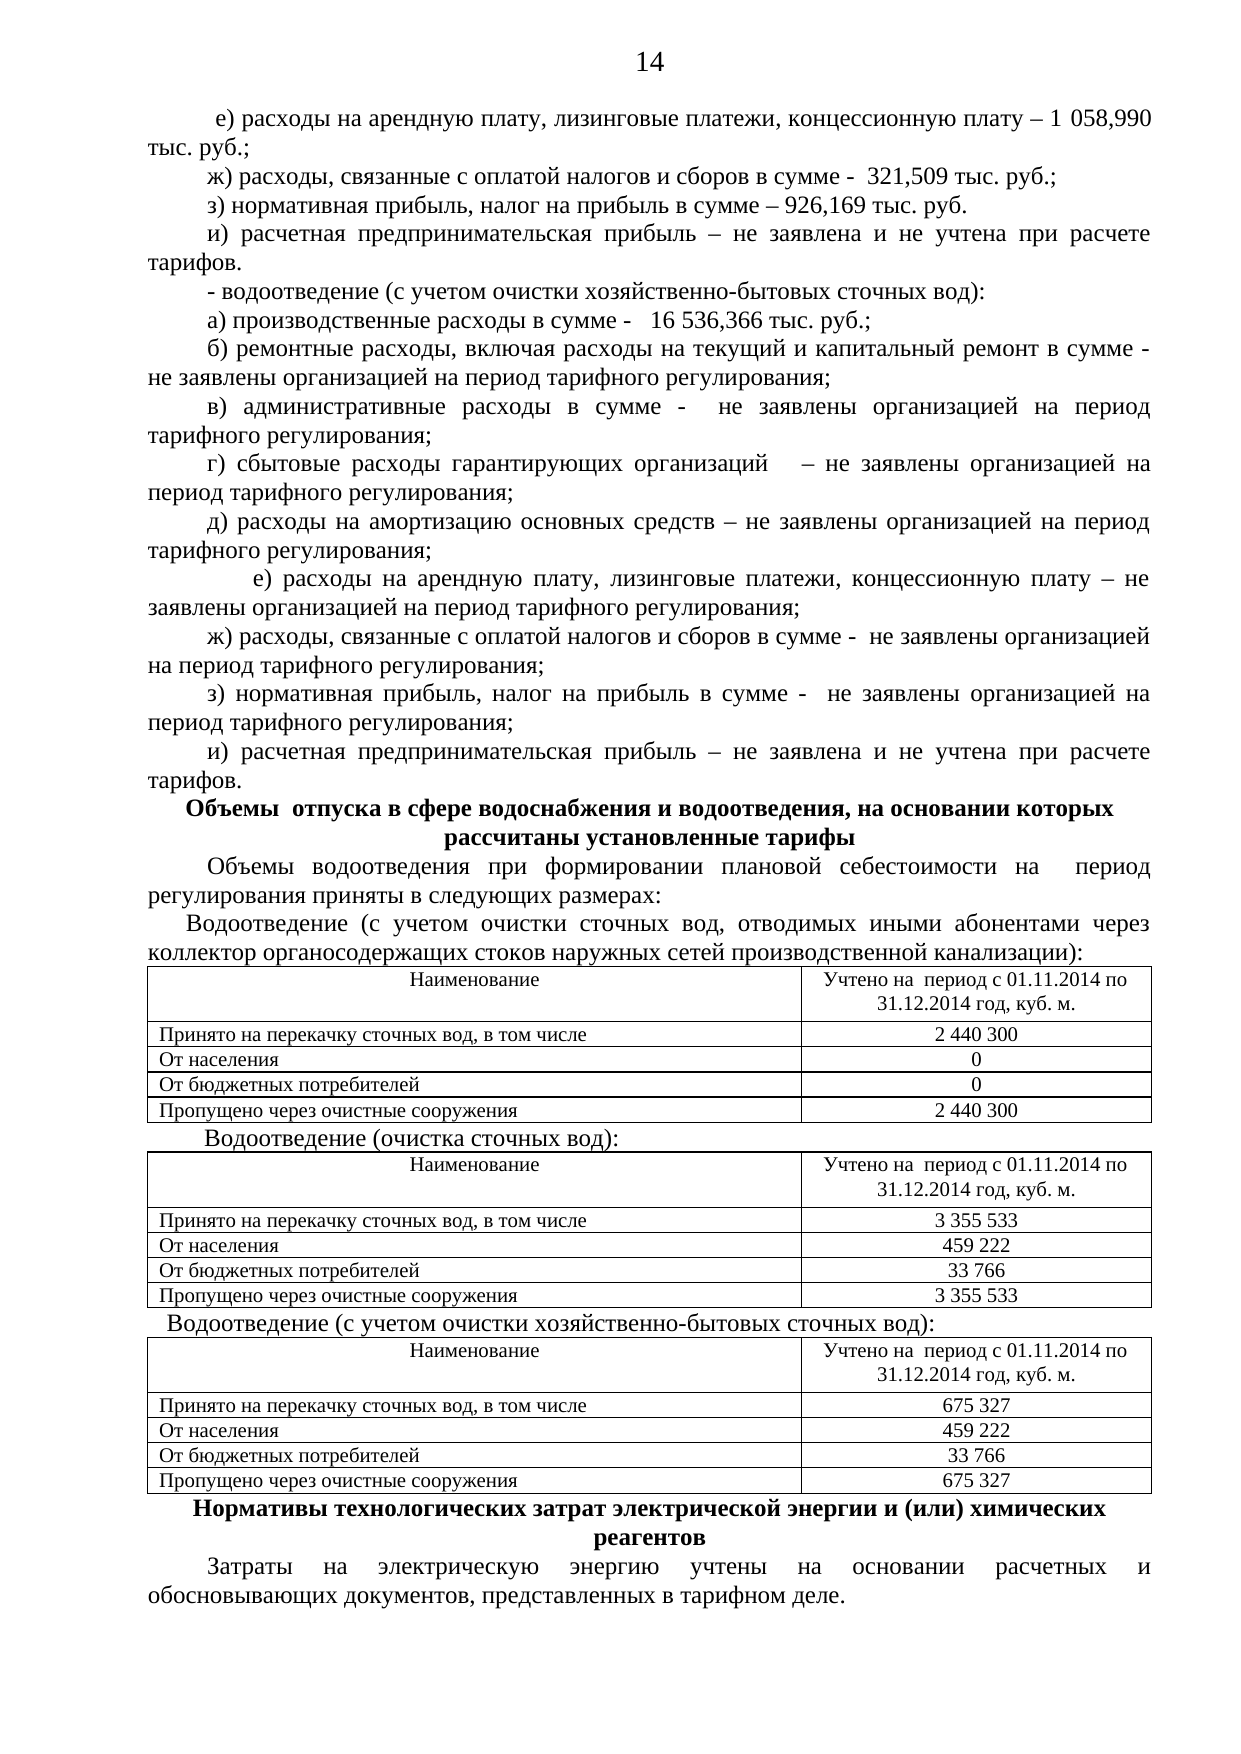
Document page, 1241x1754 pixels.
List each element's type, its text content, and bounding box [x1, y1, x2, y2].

table_cell От бюджетных потребителей [148, 1443, 801, 1467]
table_cell От бюджетных потребителей [148, 1073, 801, 1096]
table_cell 675 327 [802, 1393, 1151, 1417]
table_cell Принято на перекачку сточных вод, в том числе [148, 1208, 801, 1232]
text з) нормативная прибыль, налог на прибыль в сумме – 926,169 тыс. руб. [148, 190, 1152, 218]
text и) расчетная предпринимательская прибыль – не заявлена и не учтена при расчете тарифов. [148, 736, 1152, 793]
table_cell 3 355 533 [802, 1208, 1151, 1232]
text б) ремонтные расходы, включая расходы на текущий и капитальный ремонт в сумме - не заявлены организацией на период тарифного регулирования; [148, 333, 1152, 391]
text е) расходы на арендную плату, лизинговые платежи, концессионную плату – не заявлены организацией на период тарифного регулирования; [148, 563, 1152, 621]
text Водоотведение (очистка сточных вод): [148, 1123, 1152, 1151]
text Водоотведение (с учетом очистки хозяйственно-бытовых сточных вод): [148, 1308, 1152, 1337]
text ж) расходы, связанные с оплатой налогов и сборов в сумме - не заявлены организацией на период тарифного регулирования; [148, 621, 1152, 678]
text ж) расходы, связанные с оплатой налогов и сборов в сумме - 321,509 тыс. руб.; [148, 161, 1152, 190]
table_cell От населения [148, 1233, 801, 1257]
table_cell 459 222 [802, 1418, 1151, 1442]
text Нормативы технологических затрат электрической энергии и (или) химических реагентов [148, 1494, 1152, 1551]
text Объемы водоотведения при формировании плановой себестоимости на период регулирования приняты в следующих размерах: [148, 851, 1152, 908]
table_cell 2 440 300 [802, 1098, 1151, 1122]
text е) расходы на арендную плату, лизинговые платежи, концессионную плату – 1 058,990 тыс. руб.; [148, 103, 1152, 161]
text д) расходы на амортизацию основных средств – не заявлены организацией на период тарифного регулирования; [148, 506, 1152, 563]
text Затраты на электрическую энергию учтены на основании расчетных и обосновывающих документов, представленных в тарифном деле. [148, 1551, 1152, 1608]
table_header Учтено на период с 01.11.2014 по 31.12.2014 год, куб. м. [802, 967, 1151, 1021]
table_cell 33 766 [802, 1443, 1151, 1467]
table_cell 459 222 [802, 1233, 1151, 1257]
table_cell Пропущено через очистные сооружения [148, 1098, 801, 1122]
table_cell 675 327 [802, 1468, 1151, 1492]
text з) нормативная прибыль, налог на прибыль в сумме - не заявлены организацией на период тарифного регулирования; [148, 678, 1152, 736]
text и) расчетная предпринимательская прибыль – не заявлена и не учтена при расчете тарифов. [148, 218, 1152, 276]
text Водоотведение (с учетом очистки сточных вод, отводимых иными абонентами через коллектор органосодержащих стоков наружных сетей производственной канализации): [148, 908, 1152, 966]
table_cell От населения [148, 1047, 801, 1071]
table_header Учтено на период с 01.11.2014 по 31.12.2014 год, куб. м. [802, 1153, 1151, 1207]
table_cell Пропущено через очистные сооружения [148, 1283, 801, 1307]
table_cell 0 [802, 1047, 1151, 1071]
text в) административные расходы в сумме - не заявлены организацией на период тарифного регулирования; [148, 391, 1152, 448]
text - водоотведение (с учетом очистки хозяйственно-бытовых сточных вод): [148, 276, 1152, 305]
table_header Учтено на период с 01.11.2014 по 31.12.2014 год, куб. м. [802, 1338, 1151, 1392]
text г) сбытовые расходы гарантирующих организаций – не заявлены организацией на период тарифного регулирования; [148, 448, 1152, 506]
table_cell Пропущено через очистные сооружения [148, 1468, 801, 1492]
table_header Наименование [148, 967, 801, 1021]
table_cell Принято на перекачку сточных вод, в том числе [148, 1393, 801, 1417]
table_header Наименование [148, 1153, 801, 1207]
table_cell От населения [148, 1418, 801, 1442]
table_cell От бюджетных потребителей [148, 1258, 801, 1282]
table_cell 0 [802, 1073, 1151, 1096]
table_cell 2 440 300 [802, 1022, 1151, 1046]
table_cell 3 355 533 [802, 1283, 1151, 1307]
table_header Наименование [148, 1338, 801, 1392]
text а) производственные расходы в сумме - 16 536,366 тыс. руб.; [148, 305, 1152, 333]
text Объемы отпуска в сфере водоснабжения и водоотведения, на основании которых рассчитаны установленные тарифы [148, 793, 1152, 851]
table_cell 33 766 [802, 1258, 1151, 1282]
table_cell Принято на перекачку сточных вод, в том числе [148, 1022, 801, 1046]
